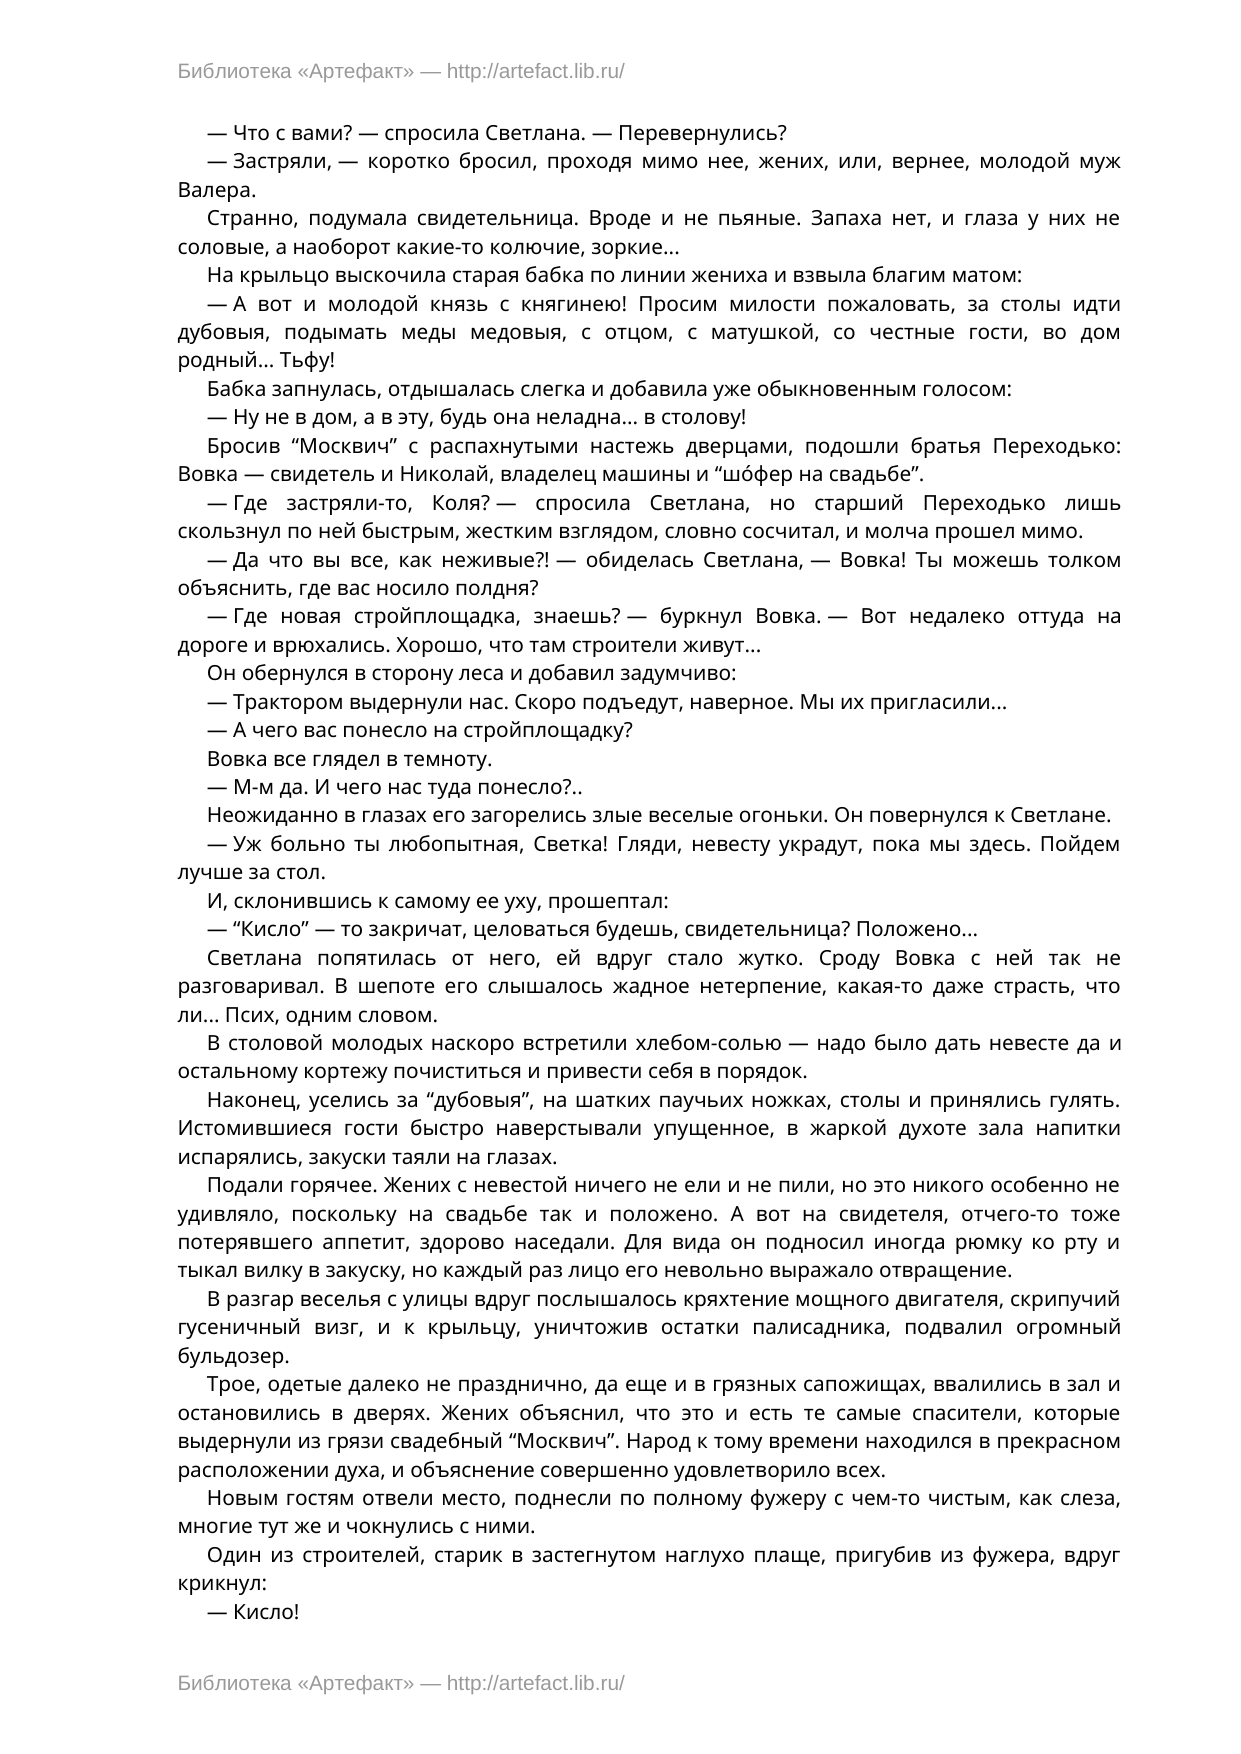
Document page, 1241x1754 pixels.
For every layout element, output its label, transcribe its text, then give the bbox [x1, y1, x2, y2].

text — Да что вы все, как неживые?! — обиделась Светлана, — Вовка! Ты можешь толком объяснить, где вас носило полдня? [177, 545, 1122, 602]
text — А вот и молодой князь с княгинею! Просим милости пожаловать, за столы идти дубовыя, подымать меды медовыя, с отцом, с матушкой, со честные гости, во дом родный... Тьфу! [177, 289, 1122, 374]
text — Что с вами? — спросила Светлана. — Перевернулись? [177, 118, 1122, 147]
text В разгар веселья с улицы вдруг послышалось кряхтение мощного двигателя, скрипучий гусеничный визг, и к крыльцу, уничтожив остатки палисадника, подвалил огромный бульдозер. [177, 1284, 1122, 1369]
text Один из строителей, старик в застегнутом наглухо плаще, пригубив из фужера, вдруг крикнул: [177, 1540, 1122, 1597]
text — Где новая стройплощадка, знаешь? — буркнул Вовка. — Вот недалеко оттуда на дороге и врюхались. Хорошо, что там строители живут... [177, 602, 1122, 658]
text Странно, подумала свидетельница. Вроде и не пьяные. Запаха нет, и глаза у них не соловые, а наоборот какие-то колючие, зоркие... [177, 203, 1122, 260]
text И, склонившись к самому ее уху, прошептал: [177, 886, 1122, 914]
text — “Кисло” — то закричат, целоваться будешь, свидетельница? Положено... [177, 914, 1122, 943]
text Трое, одетые далеко не празднично, да еще и в грязных сапожищах, ввалились в зал и остановились в дверях. Жених объяснил, что это и есть те самые спасители, которые выдернули из грязи свадебный “Москвич”. Народ к тому времени находился в прекрасном расположении духа, и объяснение совершенно удовлетворило всех. [177, 1369, 1122, 1483]
text — А чего вас понесло на стройплощадку? [177, 715, 1122, 744]
text Наконец, уселись за “дубовыя”, на шатких паучьих ножках, столы и принялись гулять. Истомившиеся гости быстро наверстывали упущенное, в жаркой духоте зала напитки испарялись, закуски таяли на глазах. [177, 1085, 1122, 1170]
text В столовой молодых наскоро встретили хлебом-солью — надо было дать невесте да и остальному кортежу почиститься и привести себя в порядок. [177, 1028, 1122, 1085]
text — Кисло! [177, 1597, 1122, 1625]
text Новым гостям отвели место, поднесли по полному фужеру с чем-то чистым, как слеза, многие тут же и чокнулись с ними. [177, 1483, 1122, 1540]
text — М-м да. И чего нас туда понесло?.. [177, 772, 1122, 801]
text Подали горячее. Жених с невестой ничего не ели и не пили, но это никого особенно не удивляло, поскольку на свадьбе так и положено. А вот на свидетеля, отчего-то тоже потерявшего аппетит, здорово наседали. Для вида он подносил иногда рюмку ко рту и тыкал вилку в закуску, но каждый раз лицо его невольно выражало отвращение. [177, 1170, 1122, 1284]
text — Застряли, — коротко бросил, проходя мимо нее, жених, или, вернее, молодой муж Валера. [177, 147, 1122, 203]
text — Ну не в дом, а в эту, будь она неладна... в столову! [177, 402, 1122, 431]
text Неожиданно в глазах его загорелись злые веселые огоньки. Он повернулся к Светлане. [177, 801, 1122, 829]
text Бросив “Москвич” с распахнутыми настежь дверцами, подошли братья Переходько: Вовка — свидетель и Николай, владелец машины и “шóфер на свадьбе”. [177, 431, 1122, 488]
text Бабка запнулась, отдышалась слегка и добавила уже обыкновенным голосом: [177, 374, 1122, 402]
text — Уж больно ты любопытная, Светка! Гляди, невесту украдут, пока мы здесь. Пойдем лучше за стол. [177, 829, 1122, 886]
text Светлана попятилась от него, ей вдруг стало жутко. Сроду Вовка с ней так не разговаривал. В шепоте его слышалось жадное нетерпение, какая-то даже страсть, что ли... Псих, одним словом. [177, 943, 1122, 1028]
text — Трактором выдернули нас. Скоро подъедут, наверное. Мы их пригласили... [177, 687, 1122, 715]
text — Где застряли-то, Коля? — спросила Светлана, но старший Переходько лишь скользнул по ней быстрым, жестким взглядом, словно сосчитал, и молча прошел мимо. [177, 488, 1122, 545]
text Вовка все глядел в темноту. [177, 744, 1122, 772]
text Он обернулся в сторону леса и добавил задумчиво: [177, 658, 1122, 687]
text На крыльцо выскочила старая бабка по линии жениха и взвыла благим матом: [177, 260, 1122, 289]
